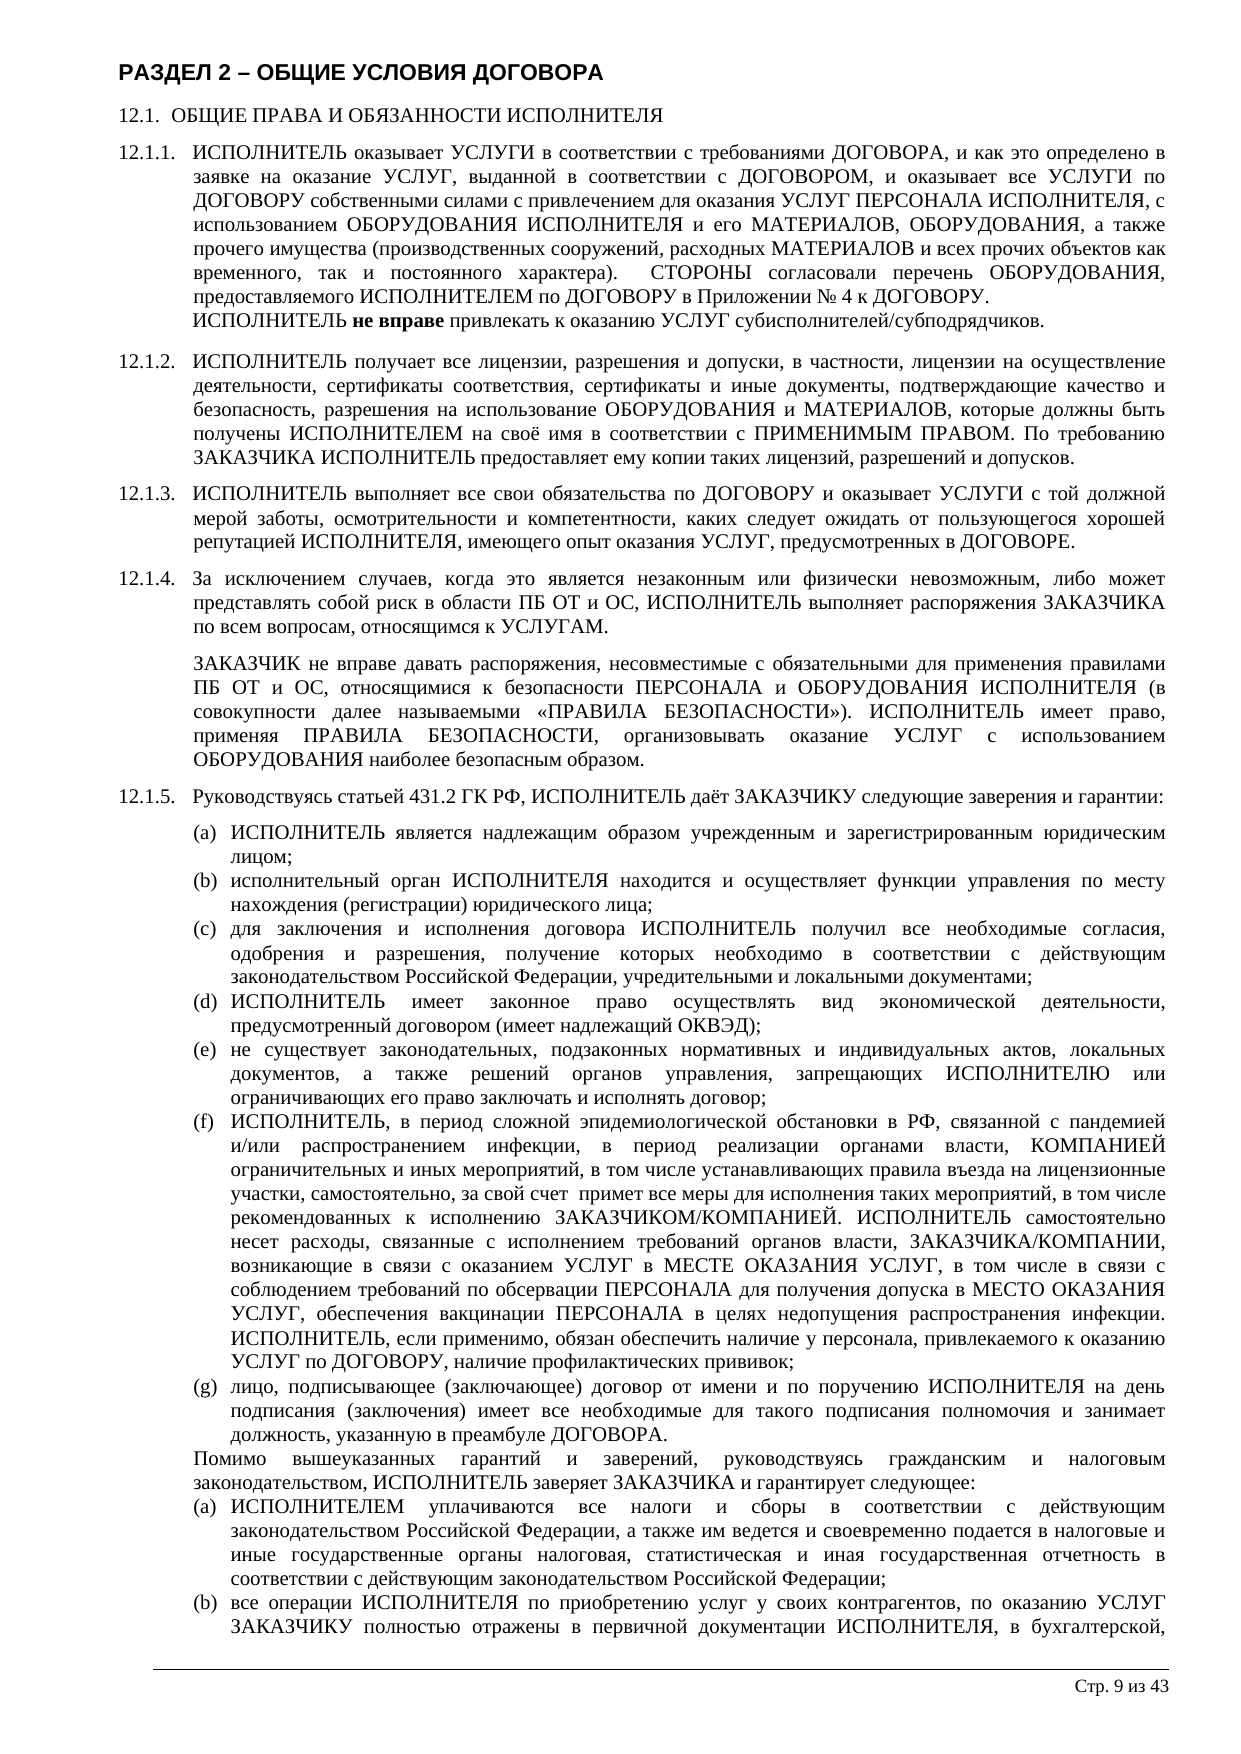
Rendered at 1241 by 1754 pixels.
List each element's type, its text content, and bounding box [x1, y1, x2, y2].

list ИСПОЛНИТЕЛЬ имеет законное право осуществлять вид экономической деятельности, предусмотренный договором (имеет надлежащий ОКВЭД); [193, 988, 1167, 1037]
text Помимо вышеуказанных гарантий и заверений, руководствуясь гражданским и налоговым законодательством, ИСПОЛНИТЕЛЬ заверяет ЗАКАЗЧИКА и гарантирует следующее: [193, 1446, 1167, 1494]
list для заключения и исполнения договора ИСПОЛНИТЕЛЬ получил все необходимые согласия, одобрения и разрешения, получение которых необходимо в соответствии с действующим законодательством Российской Федерации, учредительными и локальными документами; [193, 916, 1167, 988]
list ИСПОЛНИТЕЛЕМ уплачиваются все налоги и сборы в соответствии с действующим законодательством Российской Федерации, а также им ведется и своевременно подается в налоговые и иные государственные органы налоговая, статистическая и иная государственная отчетность в соответствии с действующим законодательством Российской Федерации; [193, 1494, 1167, 1590]
text ЗАКАЗЧИК не вправе давать распоряжения, несовместимые с обязательными для применения правилами ПБ ОТ и ОС, относящимися к безопасности ПЕРСОНАЛА и ОБОРУДОВАНИЯ ИСПОЛНИТЕЛЯ (в совокупности далее называемыми «ПРАВИЛА БЕЗОПАСНОСТИ»). ИСПОЛНИТЕЛЬ имеет право, применяя ПРАВИЛА БЕЗОПАСНОСТИ, организовывать оказание УСЛУГ с использованием ОБОРУДОВАНИЯ наиболее безопасным образом. [193, 651, 1167, 771]
list ИСПОЛНИТЕЛЬ, в период сложной эпидемиологической обстановки в РФ, связанной с пандемией и/или распространением инфекции, в период реализации органами власти, КОМПАНИЕЙ ограничительных и иных мероприятий, в том числе устанавливающих правила въезда на лицензионные участки, самостоятельно, за свой счет примет все меры для исполнения таких мероприятий, в том числе рекомендованных к исполнению ЗАКАЗЧИКОМ/КОМПАНИЕЙ. ИСПОЛНИТЕЛЬ самостоятельно несет расходы, связанные с исполнением требований органов власти, ЗАКАЗЧИКА/КОМПАНИИ, возникающие в связи с оказанием УСЛУГ в МЕСТЕ ОКАЗАНИЯ УСЛУГ, в том числе в связи с соблюдением требований по обсервации ПЕРСОНАЛА для получения допуска в МЕСТО ОКАЗАНИЯ УСЛУГ, обеспечения вакцинации ПЕРСОНАЛА в целях недопущения распространения инфекции. ИСПОЛНИТЕЛЬ, если применимо, обязан обеспечить наличие у персонала, привлекаемого к оказанию УСЛУГ по ДОГОВОРУ, наличие профилактических прививок; [193, 1109, 1167, 1373]
list Руководствуясь статьей 431.2 ГК РФ, ИСПОЛНИТЕЛЬ даёт ЗАКАЗЧИКУ следующие заверения и гарантии: [118, 783, 1167, 808]
list ОБЩИЕ ПРАВА И ОБЯЗАННОСТИ ИСПОЛНИТЕЛЯ [118, 103, 1167, 127]
list лицо, подписывающее (заключающее) договор от имени и по поручению ИСПОЛНИТЕЛЯ на день подписания (заключения) имеет все необходимые для такого подписания полномочия и занимает должность, указанную в преамбуле ДОГОВОРА. [193, 1373, 1167, 1446]
text ИСПОЛНИТЕЛЬ не вправе привлекать к оказанию УСЛУГ субисполнителей/субподрядчиков. [192, 308, 1167, 332]
list За исключением случаев, когда это является незаконным или физически невозможным, либо может представлять собой риск в области ПБ ОТ и ОС, ИСПОЛНИТЕЛЬ выполняет распоряжения ЗАКАЗЧИКА по всем вопросам, относящимся к УСЛУГАМ. [118, 566, 1167, 638]
list ИСПОЛНИТЕЛЬ получает все лицензии, разрешения и допуски, в частности, лицензии на осуществление деятельности, сертификаты соответствия, сертификаты и иные документы, подтверждающие качество и безопасность, разрешения на использование ОБОРУДОВАНИЯ и МАТЕРИАЛОВ, которые должны быть получены ИСПОЛНИТЕЛЕМ на своё имя в соответствии с ПРИМЕНИМЫМ ПРАВОМ. По требованию ЗАКАЗЧИКА ИСПОЛНИТЕЛЬ предоставляет ему копии таких лицензий, разрешений и допусков. [118, 348, 1167, 469]
list ИСПОЛНИТЕЛЬ является надлежащим образом учрежденным и зарегистрированным юридическим лицом; [193, 820, 1167, 868]
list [193, 1590, 1167, 1638]
list исполнительный орган ИСПОЛНИТЕЛЯ находится и осуществляет функции управления по месту нахождения (регистрации) юридического лица; [193, 868, 1167, 916]
list ИСПОЛНИТЕЛЬ выполняет все свои обязательства по ДОГОВОРУ и оказывает УСЛУГИ с той должной мерой заботы, осмотрительности и компетентности, каких следует ожидать от пользующегося хорошей репутацией ИСПОЛНИТЕЛЯ, имеющего опыт оказания УСЛУГ, предусмотренных в ДОГОВОРЕ. [118, 481, 1167, 553]
list не существует законодательных, подзаконных нормативных и индивидуальных актов, локальных документов, а также решений органов управления, запрещающих ИСПОЛНИТЕЛЮ или ограничивающих его право заключать и исполнять договор; [193, 1037, 1167, 1109]
list ИСПОЛНИТЕЛЬ оказывает УСЛУГИ в соответствии с требованиями ДОГОВОРА, и как это определено в заявке на оказание УСЛУГ, выданной в соответствии с ДОГОВОРОМ, и оказывает все УСЛУГИ по ДОГОВОРУ собственными силами с привлечением для оказания УСЛУГ ПЕРСОНАЛА ИСПОЛНИТЕЛЯ, с использованием ОБОРУДОВАНИЯ ИСПОЛНИТЕЛЯ и его МАТЕРИАЛОВ, ОБОРУДОВАНИЯ, а также прочего имущества (производственных сооружений, расходных МАТЕРИАЛОВ и всех прочих объектов как временного, так и постоянного характера). СТОРОНЫ согласовали перечень ОБОРУДОВАНИЯ, предоставляемого ИСПОЛНИТЕЛЕМ по ДОГОВОРУ в Приложении № 4 к ДОГОВОРУ. [118, 140, 1167, 308]
